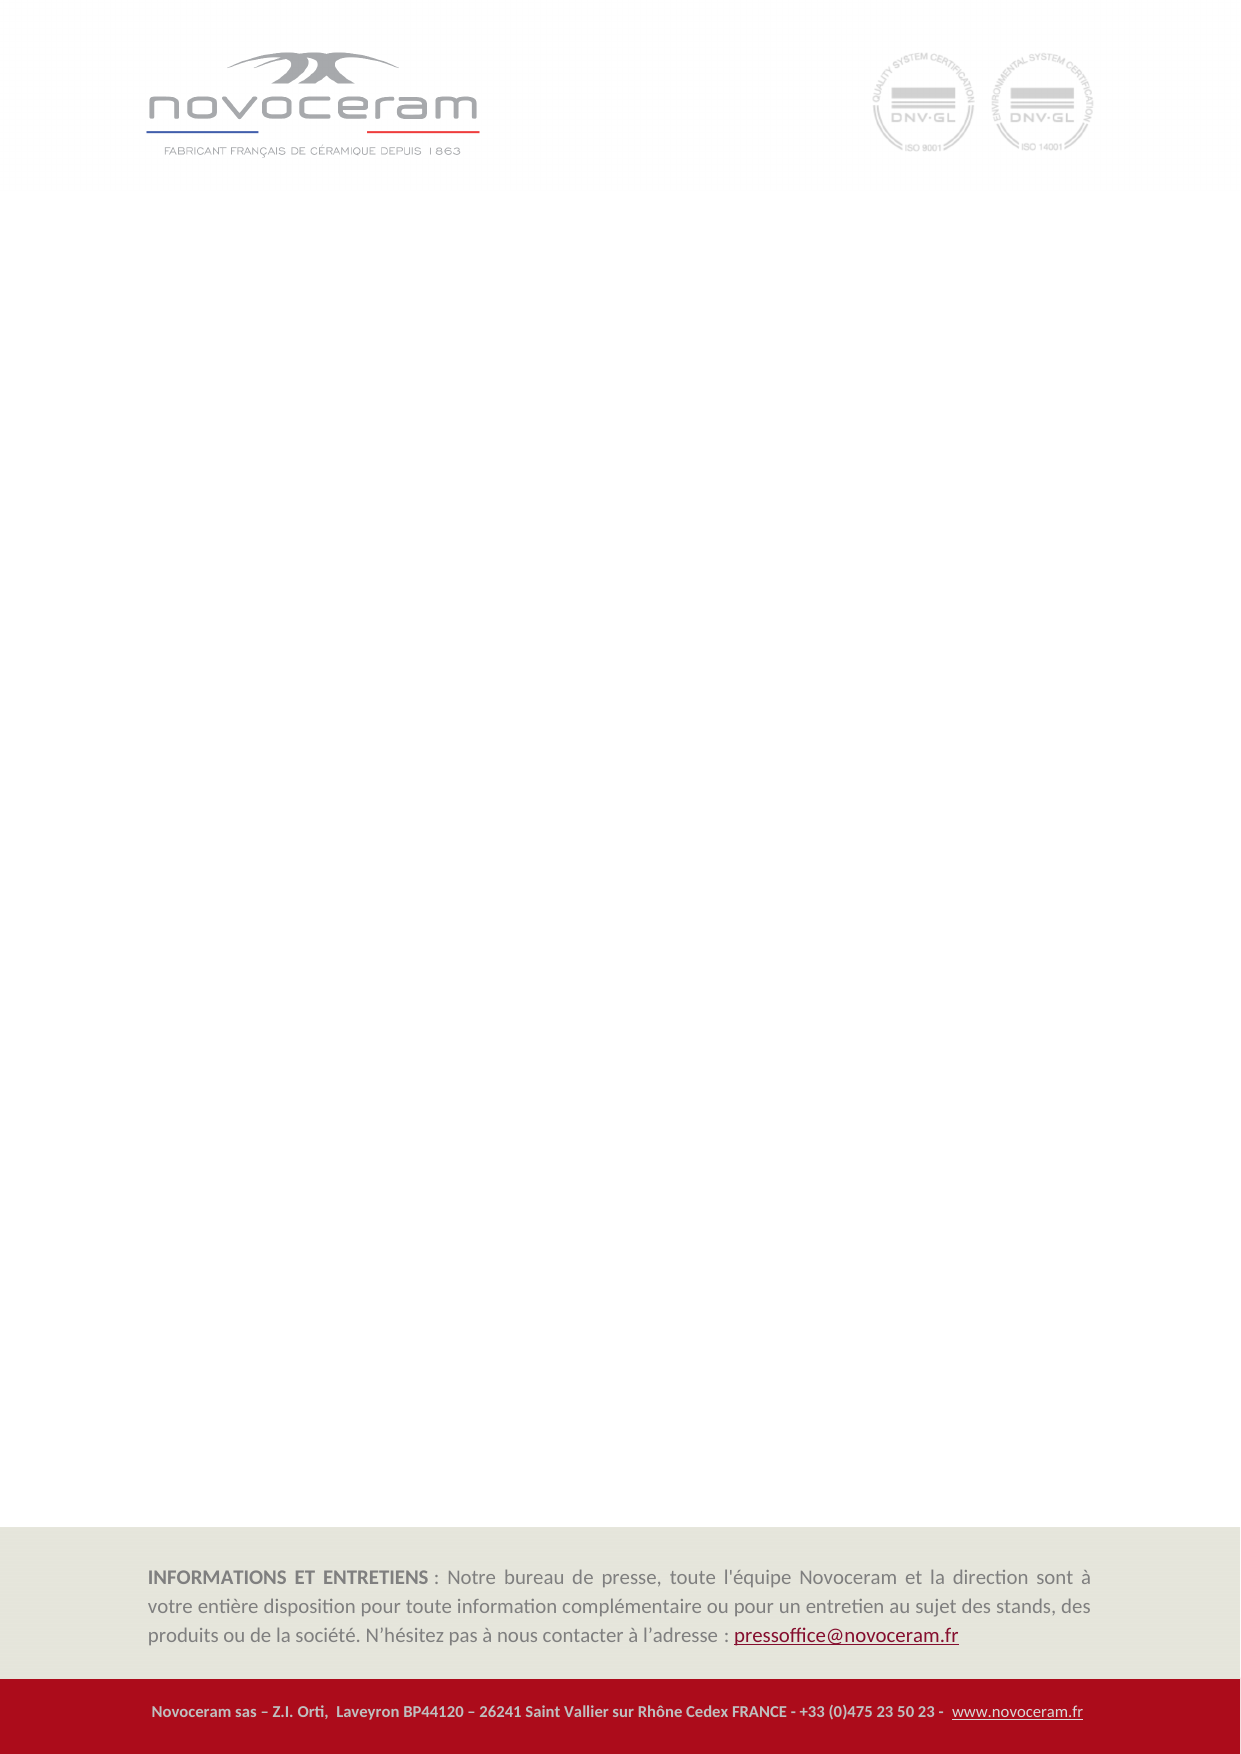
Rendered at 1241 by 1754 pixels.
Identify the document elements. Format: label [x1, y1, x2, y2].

picture [0, 0, 1241, 191]
picture [0, 1527, 1241, 1679]
